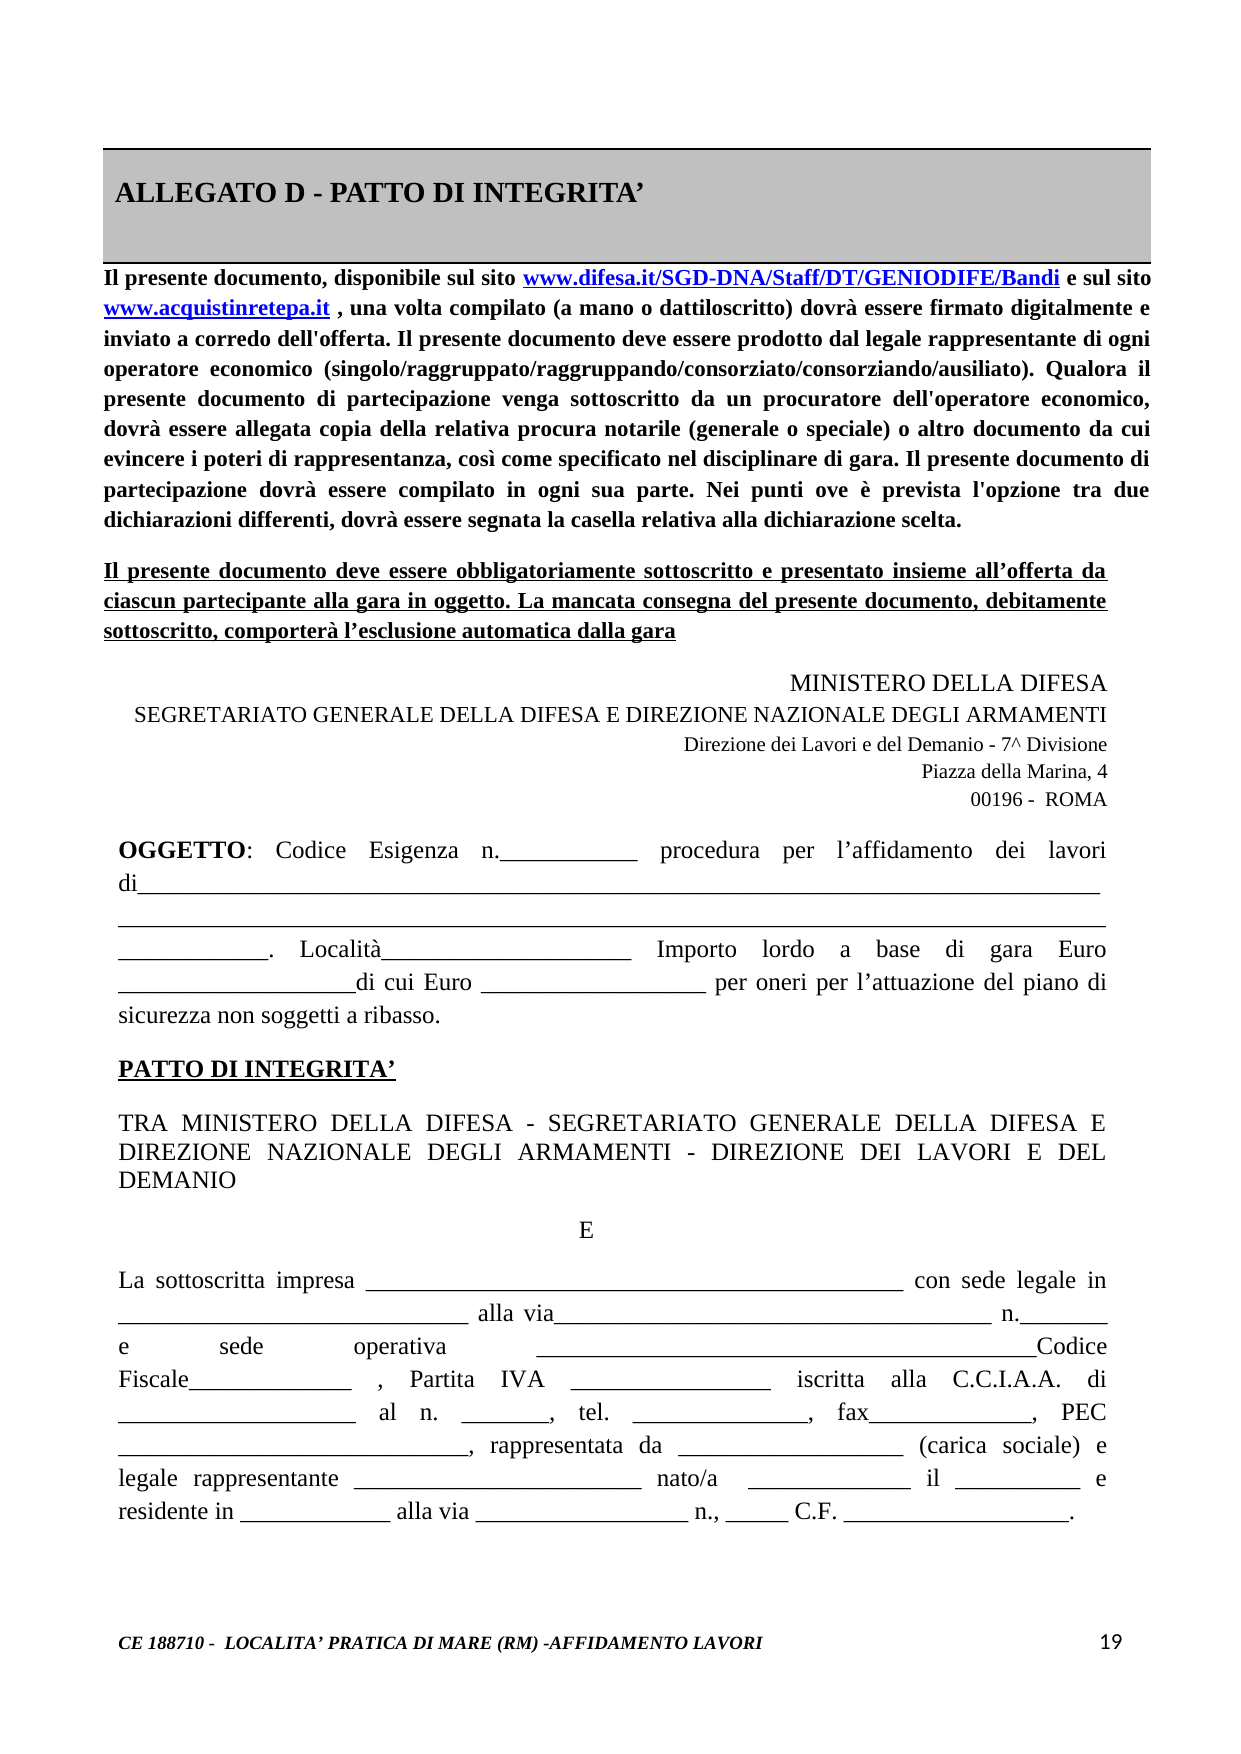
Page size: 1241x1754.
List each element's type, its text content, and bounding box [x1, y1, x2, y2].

text Il presente documento, disponibile sul sito www.difesa.it/SGD-DNA/Staff/DT/GENIODIFE/Bandi e sul sito www.acquistinretepa.it , una volta compilato (a mano o dattiloscritto) dovrà essere firmato digitalmente e inviato a corredo dell'offerta. Il presente documento deve essere prodotto dal legale rappresentante di ogni operatore economico (singolo/raggruppato/raggruppando/consorziato/consorziando/ausiliato). Qualora il presente documento di partecipazione venga sottoscritto da un procuratore dell'operatore economico, dovrà essere allegata copia della relativa procura notarile (generale o speciale) o altro documento da cui evincere i poteri di rappresentanza, così come specificato nel disciplinare di gara. Il presente documento di partecipazione dovrà essere compilato in ogni sua parte. Nei punti ove è prevista l'opzione tra due dichiarazioni differenti, dovrà essere segnata la casella relativa alla dichiarazione scelta. [103, 264, 1152, 532]
table_header ALLEGATO D - PATTO DI INTEGRITA’ [103, 150, 1151, 262]
text Direzione dei Lavori e del Demanio - 7^ Divisione [118, 732, 1107, 756]
text PATTO DI INTEGRITA’ [118, 1054, 1107, 1083]
text SEGRETARIATO GENERALE DELLA DIFESA E DIREZIONE NAZIONALE DEGLI ARMAMENTI [118, 701, 1107, 728]
text OGGETTO: Codice Esigenza n.___________ procedura per l’affidamento dei lavori di________________________________________________________________________________________________________________________________________________________________________. Località____________________ Importo lordo a base di gara Euro ___________________di cui Euro __________________ per oneri per l’attuazione del piano di sicurezza non soggetti a ribasso. [118, 835, 1107, 1029]
text La sottoscritta impresa ___________________________________________ con sede legale in ____________________________ alla via___________________________________ n._______ e sede operativa ________________________________________Codice Fiscale_____________ , Partita IVA ________________ iscritta alla C.C.I.A.A. di ___________________ al n. _______, tel. ______________, fax_____________, PEC ____________________________, rappresentata da __________________ (carica sociale) e legale rappresentante _______________________ nato/a _____________ il __________ e residente in ____________ alla via _________________ n., _____ C.F. __________________. [118, 1265, 1107, 1524]
text Il presente documento deve essere obbligatoriamente sottoscritto e presentato insieme all’offerta da ciascun partecipante alla gara in oggetto. La mancata consegna del presente documento, debitamente sottoscritto, comporterà l’esclusione automatica dalla gara [103, 581, 1107, 610]
text E [118, 1215, 1107, 1244]
text TRA MINISTERO DELLA DIFESA - SEGRETARIATO GENERALE DELLA DIFESA E DIREZIONE NAZIONALE DEGLI ARMAMENTI - DIREZIONE DEI LAVORI E DEL DEMANIO [118, 1108, 1107, 1194]
text Il presente documento deve essere obbligatoriamente sottoscritto e presentato insieme all’offerta da ciascun partecipante alla gara in oggetto. La mancata consegna del presente documento, debitamente sottoscritto, comporterà l’esclusione automatica dalla gara [103, 611, 1107, 644]
text 00196 - ROMA [118, 787, 1107, 811]
text Piazza della Marina, 4 [118, 759, 1107, 783]
text Il presente documento deve essere obbligatoriamente sottoscritto e presentato insieme all’offerta da ciascun partecipante alla gara in oggetto. La mancata consegna del presente documento, debitamente sottoscritto, comporterà l’esclusione automatica dalla gara [103, 557, 1107, 580]
text MINISTERO DELLA DIFESA [118, 668, 1107, 697]
